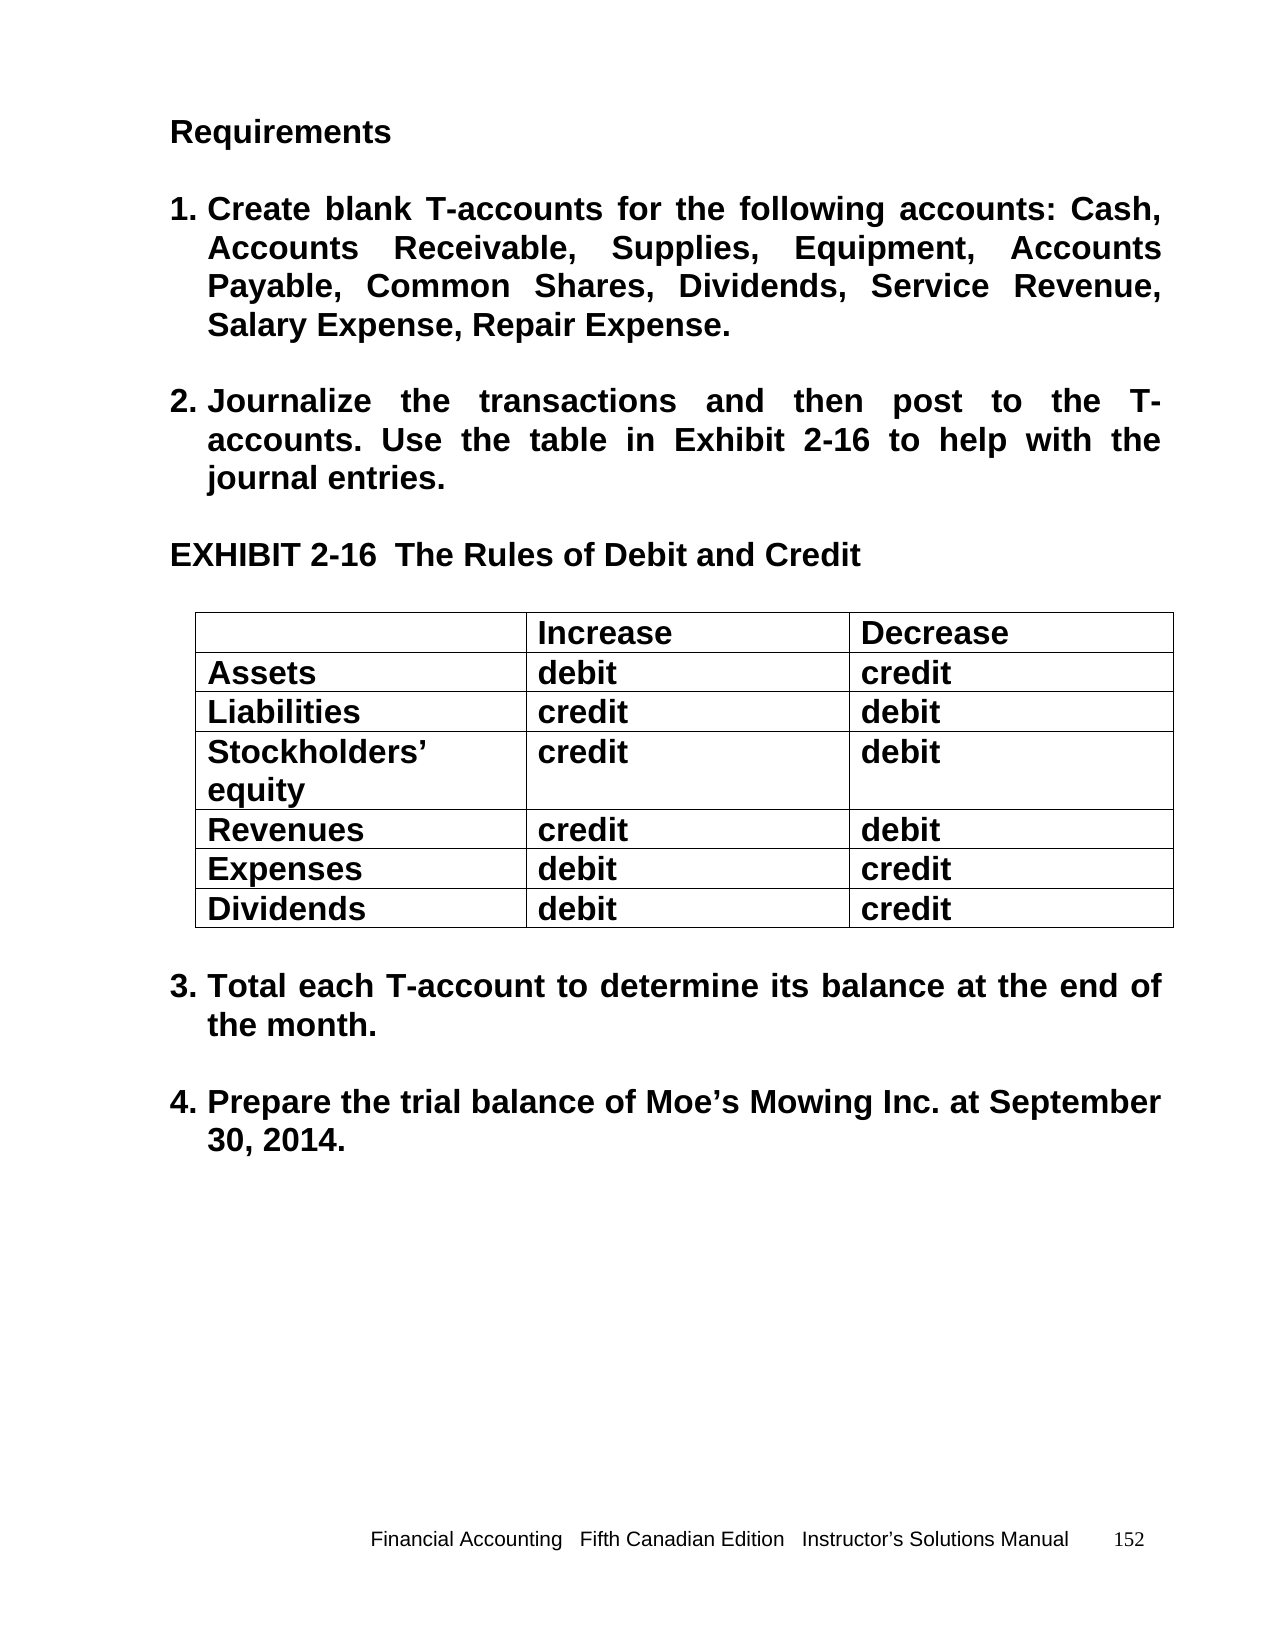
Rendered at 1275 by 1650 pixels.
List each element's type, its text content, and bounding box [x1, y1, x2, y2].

text 3. Total each T-account to determine its balance at the end of the month. [169, 966, 1162, 1043]
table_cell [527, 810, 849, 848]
text EXHIBIT 2-16 The Rules of Debit and Credit [169, 535, 1162, 574]
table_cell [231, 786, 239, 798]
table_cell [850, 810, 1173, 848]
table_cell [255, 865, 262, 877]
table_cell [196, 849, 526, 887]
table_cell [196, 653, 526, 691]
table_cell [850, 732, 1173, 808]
text 1. Create blank T-accounts for the following accounts: Cash, Accounts Receivable, Supplies, Equipment, Accounts Payable, Common Shares, Dividends, Service Revenue, Salary Expense, Repair Expense. [169, 189, 1162, 343]
text Requirements [169, 112, 1162, 151]
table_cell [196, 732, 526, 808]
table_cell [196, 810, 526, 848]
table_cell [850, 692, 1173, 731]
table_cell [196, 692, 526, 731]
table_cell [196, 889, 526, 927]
text 2. Journalize the transactions and then post to the T-accounts. Use the table in Exhibit 2-16 to help with the journal entries. [169, 382, 1162, 497]
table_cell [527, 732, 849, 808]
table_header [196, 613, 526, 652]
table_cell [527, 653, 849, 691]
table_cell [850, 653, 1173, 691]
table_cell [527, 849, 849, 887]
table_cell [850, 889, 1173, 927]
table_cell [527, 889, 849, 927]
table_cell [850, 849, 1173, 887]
text 4. Prepare the trial balance of Moe’s Mowing Inc. at September 30, 2014. [169, 1082, 1162, 1159]
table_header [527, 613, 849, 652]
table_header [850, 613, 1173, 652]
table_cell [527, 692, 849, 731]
